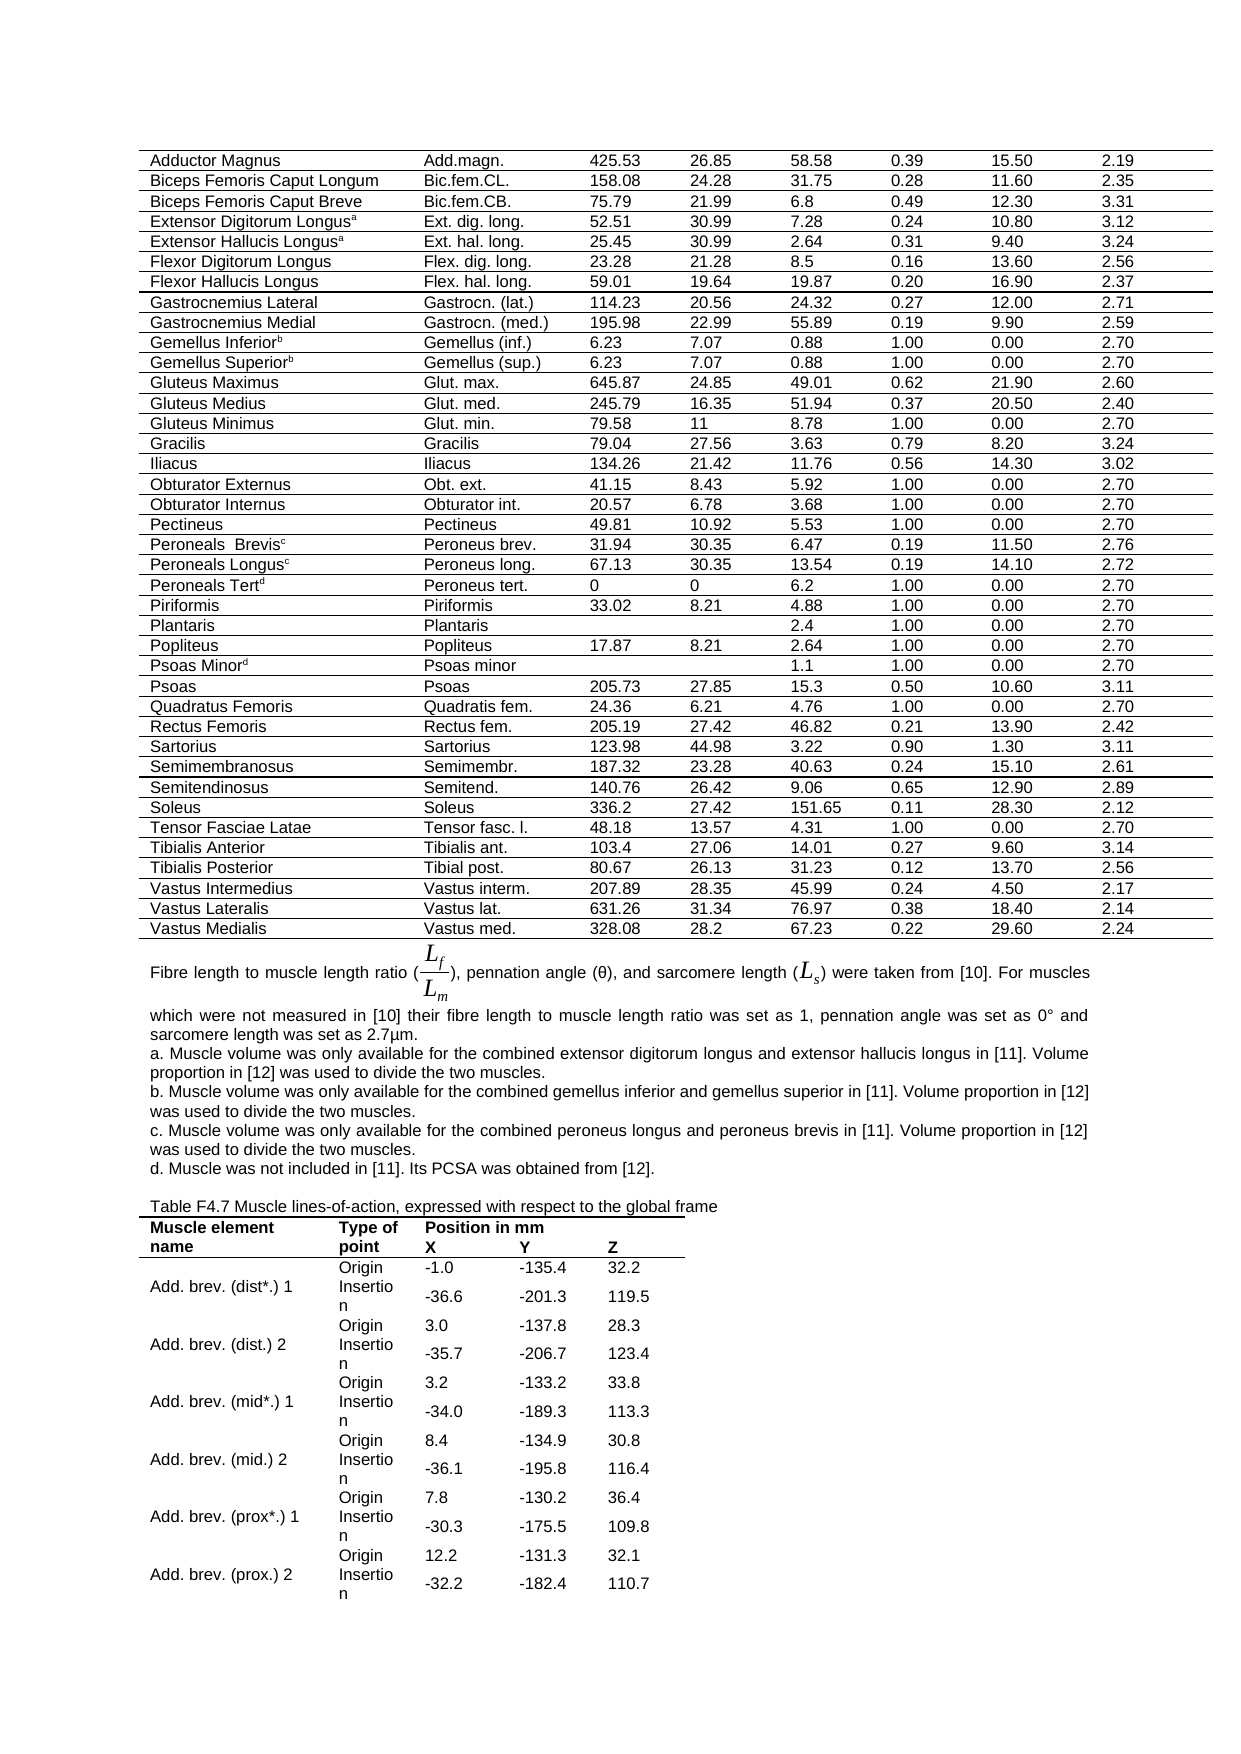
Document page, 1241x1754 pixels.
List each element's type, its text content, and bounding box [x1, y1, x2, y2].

table_cell 30.99 [679, 212, 779, 231]
table_cell Flexor Digitorum Longus [139, 252, 412, 271]
table_cell 8.4 [414, 1430, 508, 1449]
table_cell Gemellus (inf.) [412, 333, 578, 352]
table_cell 1.00 [880, 414, 980, 433]
table_cell 14.10 [980, 555, 1090, 574]
table_cell Sartorius [139, 737, 412, 756]
table_cell Flexor Hallucis Longus [139, 272, 412, 291]
table_cell 113.3 [596, 1392, 685, 1430]
table_cell Quadratus Femoris [139, 697, 412, 716]
table_cell 8.43 [679, 474, 779, 493]
table_cell 25.45 [578, 232, 678, 251]
table_cell 8.20 [980, 434, 1090, 453]
table_cell 13.90 [980, 717, 1090, 736]
table_cell 11 [679, 414, 779, 433]
table_cell 30.35 [679, 535, 779, 554]
table_cell Glut. max. [412, 373, 578, 392]
table_cell 40.63 [779, 757, 879, 776]
table_cell 0.65 [880, 778, 980, 797]
table_cell 7.07 [679, 353, 779, 372]
table_cell 1.00 [880, 616, 980, 635]
table_cell 245.79 [578, 394, 678, 413]
table_cell Flex. hal. long. [412, 272, 578, 291]
table_cell 12.90 [980, 778, 1090, 797]
table_cell 7.8 [414, 1488, 508, 1507]
table_cell Bic.fem.CL. [412, 171, 578, 190]
table_cell Piriformis [412, 596, 578, 615]
table_cell Insertion [327, 1277, 413, 1315]
table_cell Ext. hal. long. [412, 232, 578, 251]
table_cell 31.34 [679, 899, 779, 918]
table_cell -35.7 [414, 1335, 508, 1373]
table_cell 12.2 [414, 1545, 508, 1564]
table_cell 0.00 [980, 697, 1090, 716]
table_cell 2.40 [1090, 394, 1213, 413]
table_cell Insertion [327, 1335, 413, 1373]
table_cell 336.2 [578, 798, 678, 817]
table_cell 3.68 [779, 495, 879, 514]
table_cell 0.24 [880, 879, 980, 898]
table_cell 5.53 [779, 515, 879, 534]
table_cell 0.31 [880, 232, 980, 251]
table_cell 3.2 [414, 1373, 508, 1392]
table_cell 0.00 [980, 474, 1090, 493]
table_cell 0.50 [880, 676, 980, 696]
table_cell Obt. ext. [412, 474, 578, 493]
table_cell Tensor Fasciae Latae [139, 818, 412, 837]
table_cell 6.8 [779, 191, 879, 211]
table_cell Peroneals Brevisc [139, 535, 412, 554]
table_cell 79.58 [578, 414, 678, 433]
table_cell 9.40 [980, 232, 1090, 251]
table_cell 30.99 [679, 232, 779, 251]
table_cell Psoas minor [412, 656, 578, 675]
table_cell Psoas Minord [139, 656, 412, 675]
table_cell [679, 656, 779, 675]
table_cell 2.70 [1090, 616, 1213, 635]
table_cell Vastus Lateralis [139, 899, 412, 918]
table_cell 14.30 [980, 454, 1090, 473]
table_cell 3.14 [1090, 838, 1213, 857]
table_cell 12.00 [980, 293, 1090, 312]
table_cell 2.70 [1090, 495, 1213, 514]
table_cell 26.85 [679, 151, 779, 170]
table_cell 22.99 [679, 313, 779, 332]
table_cell Origin [327, 1488, 413, 1507]
table_cell Origin [327, 1258, 413, 1277]
table_cell 3.11 [1090, 737, 1213, 756]
table_cell Add.magn. [412, 151, 578, 170]
table_cell 116.4 [596, 1450, 685, 1488]
table_cell Vastus med. [412, 919, 578, 938]
table_cell 110.7 [596, 1565, 685, 1603]
table_cell 0.12 [880, 858, 980, 877]
table_cell Add. brev. (mid*.) 1 [139, 1373, 327, 1430]
text b. Muscle volume was only available for the combined gemellus inferior and gemellus superior in [11]. Volume proportion in [12] was used to divide the two muscles. [150, 1082, 1090, 1121]
table_cell 7.07 [679, 333, 779, 352]
table_cell 0.22 [880, 919, 980, 938]
table_cell 75.79 [578, 191, 678, 211]
table_cell 6.21 [679, 697, 779, 716]
table_cell Add. brev. (prox*.) 1 [139, 1488, 327, 1545]
table_cell 2.12 [1090, 798, 1213, 817]
table_cell 6.23 [578, 333, 678, 352]
table_cell Extensor Digitorum Longusa [139, 212, 412, 231]
table_cell 0.88 [779, 333, 879, 352]
table_cell 8.78 [779, 414, 879, 433]
table_cell 207.89 [578, 879, 678, 898]
table_cell Psoas [139, 676, 412, 696]
table_cell Semimembranosus [139, 757, 412, 776]
table_cell 205.19 [578, 717, 678, 736]
table_cell -30.3 [414, 1507, 508, 1545]
table_cell 2.70 [1090, 818, 1213, 837]
table_cell 15.50 [980, 151, 1090, 170]
table_cell 2.64 [779, 232, 879, 251]
table_cell 31.23 [779, 858, 879, 877]
table_cell 55.89 [779, 313, 879, 332]
table_cell 19.64 [679, 272, 779, 291]
table_cell 59.01 [578, 272, 678, 291]
table_cell 20.56 [679, 293, 779, 312]
table_cell 0.49 [880, 191, 980, 211]
table_cell 67.13 [578, 555, 678, 574]
table_cell 0 [679, 575, 779, 594]
table_cell 11.60 [980, 171, 1090, 190]
table_cell 36.4 [596, 1488, 685, 1507]
table_cell Vastus Intermedius [139, 879, 412, 898]
table_cell 23.28 [679, 757, 779, 776]
table_cell 33.02 [578, 596, 678, 615]
table_cell 27.56 [679, 434, 779, 453]
table_cell Tibialis ant. [412, 838, 578, 857]
table_cell 2.19 [1090, 151, 1213, 170]
table_cell 1.1 [779, 656, 879, 675]
table_cell 1.00 [880, 656, 980, 675]
table_cell Add. brev. (mid.) 2 [139, 1430, 327, 1488]
table_cell 6.2 [779, 575, 879, 594]
table_cell 3.31 [1090, 191, 1213, 211]
table_cell 425.53 [578, 151, 678, 170]
table_cell 67.23 [779, 919, 879, 938]
table_cell 48.18 [578, 818, 678, 837]
table_cell Peroneus brev. [412, 535, 578, 554]
table_cell Biceps Femoris Caput Longum [139, 171, 412, 190]
table_cell -34.0 [414, 1392, 508, 1430]
table_cell 631.26 [578, 899, 678, 918]
table_cell 6.23 [578, 353, 678, 372]
table_cell Tibialis Posterior [139, 858, 412, 877]
table_cell 0.19 [880, 555, 980, 574]
table_cell 14.01 [779, 838, 879, 857]
table_cell Vastus interm. [412, 879, 578, 898]
table_cell Semimembr. [412, 757, 578, 776]
table_cell 5.92 [779, 474, 879, 493]
table_cell 18.40 [980, 899, 1090, 918]
table_cell 2.72 [1090, 555, 1213, 574]
table_cell 2.70 [1090, 515, 1213, 534]
table_cell 44.98 [679, 737, 779, 756]
table_cell 0.00 [980, 636, 1090, 655]
table_cell Origin [327, 1373, 413, 1392]
table_cell Tensor fasc. l. [412, 818, 578, 837]
table_cell Gluteus Minimus [139, 414, 412, 433]
table_cell 28.30 [980, 798, 1090, 817]
table_header Type of point [327, 1218, 413, 1257]
table_cell Sartorius [412, 737, 578, 756]
table_cell 158.08 [578, 171, 678, 190]
table_cell Origin [327, 1545, 413, 1564]
table_cell 24.36 [578, 697, 678, 716]
table_cell 2.56 [1090, 858, 1213, 877]
table_cell 0.79 [880, 434, 980, 453]
table_cell 8.21 [679, 596, 779, 615]
table_cell -134.9 [508, 1430, 596, 1449]
table_cell 0.00 [980, 596, 1090, 615]
table_cell 15.10 [980, 757, 1090, 776]
table_cell 52.51 [578, 212, 678, 231]
table_cell -189.3 [508, 1392, 596, 1430]
table_cell Semitend. [412, 778, 578, 797]
table_cell 3.24 [1090, 434, 1213, 453]
table_cell 1.00 [880, 515, 980, 534]
table_cell 187.32 [578, 757, 678, 776]
table_cell 4.31 [779, 818, 879, 837]
table_cell 0.16 [880, 252, 980, 271]
table_cell 1.30 [980, 737, 1090, 756]
table_cell -206.7 [508, 1335, 596, 1373]
table_cell 3.12 [1090, 212, 1213, 231]
table_cell 1.00 [880, 353, 980, 372]
table_cell 19.87 [779, 272, 879, 291]
table_cell 0.24 [880, 212, 980, 231]
table_cell Peroneus long. [412, 555, 578, 574]
table_cell Add. brev. (dist*.) 1 [139, 1258, 327, 1315]
table_cell 49.81 [578, 515, 678, 534]
table_cell 23.28 [578, 252, 678, 271]
table_cell 2.70 [1090, 414, 1213, 433]
table_cell 114.23 [578, 293, 678, 312]
table_cell Glut. med. [412, 394, 578, 413]
table_cell 0.37 [880, 394, 980, 413]
table_cell 2.17 [1090, 879, 1213, 898]
table_cell -130.2 [508, 1488, 596, 1507]
table_cell 8.21 [679, 636, 779, 655]
table_cell Soleus [412, 798, 578, 817]
table_cell Vastus lat. [412, 899, 578, 918]
table_cell 2.56 [1090, 252, 1213, 271]
table_cell Peroneals Tertd [139, 575, 412, 594]
table_cell 26.13 [679, 858, 779, 877]
table_cell -36.6 [414, 1277, 508, 1315]
table_cell 79.04 [578, 434, 678, 453]
table_cell 9.90 [980, 313, 1090, 332]
table_cell 10.60 [980, 676, 1090, 696]
table_cell 2.70 [1090, 697, 1213, 716]
table_cell Origin [327, 1430, 413, 1449]
table_cell 13.54 [779, 555, 879, 574]
table_cell Gracilis [412, 434, 578, 453]
table_cell 10.80 [980, 212, 1090, 231]
table_cell 2.70 [1090, 636, 1213, 655]
table_cell 0.27 [880, 293, 980, 312]
table_cell 2.64 [779, 636, 879, 655]
table_cell Glut. min. [412, 414, 578, 433]
table_cell Obturator int. [412, 495, 578, 514]
table_cell 2.61 [1090, 757, 1213, 776]
table_cell 0.62 [880, 373, 980, 392]
table_cell -32.2 [414, 1565, 508, 1603]
table_cell Gastrocn. (med.) [412, 313, 578, 332]
table_cell 0.19 [880, 313, 980, 332]
table_cell Gastrocnemius Lateral [139, 293, 412, 312]
table_cell 123.98 [578, 737, 678, 756]
table_cell 9.06 [779, 778, 879, 797]
table_cell 58.58 [779, 151, 879, 170]
table_cell 0.00 [980, 333, 1090, 352]
table_cell 46.82 [779, 717, 879, 736]
table_cell Quadratis fem. [412, 697, 578, 716]
table_cell Insertion [327, 1450, 413, 1488]
table_cell Gluteus Maximus [139, 373, 412, 392]
table_cell Bic.fem.CB. [412, 191, 578, 211]
table_cell 12.30 [980, 191, 1090, 211]
table_cell 109.8 [596, 1507, 685, 1545]
table_cell 119.5 [596, 1277, 685, 1315]
table_cell Gastrocnemius Medial [139, 313, 412, 332]
table_cell [679, 616, 779, 635]
table_cell Plantaris [412, 616, 578, 635]
table_cell 140.76 [578, 778, 678, 797]
table_cell Biceps Femoris Caput Breve [139, 191, 412, 211]
table_cell 41.15 [578, 474, 678, 493]
table_cell 4.88 [779, 596, 879, 615]
table_cell 0.00 [980, 353, 1090, 372]
table_cell 0.00 [980, 575, 1090, 594]
table_cell 2.37 [1090, 272, 1213, 291]
table_cell 28.2 [679, 919, 779, 938]
table_cell 21.99 [679, 191, 779, 211]
table_cell Obturator Internus [139, 495, 412, 514]
table_cell Flex. dig. long. [412, 252, 578, 271]
table_cell Gemellus (sup.) [412, 353, 578, 372]
table_cell Psoas [412, 676, 578, 696]
table_cell 0.00 [980, 414, 1090, 433]
table_cell 0.21 [880, 717, 980, 736]
table_cell 123.4 [596, 1335, 685, 1373]
table_cell 0.56 [880, 454, 980, 473]
table_cell Insertion [327, 1565, 413, 1603]
text Fibre length to muscle length ratio (), pennation angle (θ), and sarcomere length () were taken from [10]. For muscles which were not measured in [10] their fibre length to muscle length ratio was set as 1, pennation angle was set as 0° and sarcomere length was set as 2.7µm. [150, 939, 1090, 1044]
table_cell Popliteus [139, 636, 412, 655]
table_cell 1.00 [880, 697, 980, 716]
table_cell 0.90 [880, 737, 980, 756]
table_cell 3.63 [779, 434, 879, 453]
table_cell 28.35 [679, 879, 779, 898]
table_cell 26.42 [679, 778, 779, 797]
table_cell 151.65 [779, 798, 879, 817]
table_cell 2.42 [1090, 717, 1213, 736]
table_header Muscle element name [139, 1218, 327, 1257]
table_cell 0.24 [880, 757, 980, 776]
table_cell 20.50 [980, 394, 1090, 413]
table_cell Insertion [327, 1507, 413, 1545]
table_cell -131.3 [508, 1545, 596, 1564]
table_cell 3.02 [1090, 454, 1213, 473]
table_cell 29.60 [980, 919, 1090, 938]
table_cell 51.94 [779, 394, 879, 413]
table_cell 134.26 [578, 454, 678, 473]
table_cell 30.35 [679, 555, 779, 574]
table_cell Rectus fem. [412, 717, 578, 736]
table_cell 2.89 [1090, 778, 1213, 797]
table_cell 0.39 [880, 151, 980, 170]
table_cell 31.94 [578, 535, 678, 554]
table_cell 21.42 [679, 454, 779, 473]
table_cell 45.99 [779, 879, 879, 898]
table_cell -182.4 [508, 1565, 596, 1603]
table_cell 33.8 [596, 1373, 685, 1392]
table_cell -135.4 [508, 1258, 596, 1277]
table_cell 0.20 [880, 272, 980, 291]
table_cell 3.24 [1090, 232, 1213, 251]
table_cell 2.14 [1090, 899, 1213, 918]
table_cell 27.85 [679, 676, 779, 696]
table_cell Iliacus [412, 454, 578, 473]
table_cell Z [596, 1237, 685, 1257]
table_cell -137.8 [508, 1315, 596, 1334]
table_cell 16.90 [980, 272, 1090, 291]
table_cell 31.75 [779, 171, 879, 190]
table_cell 30.8 [596, 1430, 685, 1449]
table_cell Ext. dig. long. [412, 212, 578, 231]
table_header Position in mm [414, 1218, 685, 1237]
table_cell 27.06 [679, 838, 779, 857]
text a. Muscle volume was only available for the combined extensor digitorum longus and extensor hallucis longus in [11]. Volume proportion in [12] was used to divide the two muscles. [150, 1044, 1090, 1082]
table_cell 195.98 [578, 313, 678, 332]
table_cell 2.4 [779, 616, 879, 635]
table_cell Semitendinosus [139, 778, 412, 797]
table_cell 2.70 [1090, 575, 1213, 594]
table_cell 27.42 [679, 717, 779, 736]
table_cell 2.70 [1090, 333, 1213, 352]
table_cell Add. brev. (dist.) 2 [139, 1315, 327, 1373]
table_cell 3.0 [414, 1315, 508, 1334]
table_cell Add. brev. (prox.) 2 [139, 1545, 327, 1603]
table_cell 2.70 [1090, 353, 1213, 372]
table_cell 0.00 [980, 616, 1090, 635]
table_cell 0.00 [980, 656, 1090, 675]
table_cell 9.60 [980, 838, 1090, 857]
table_cell 11.76 [779, 454, 879, 473]
table_cell 3.11 [1090, 676, 1213, 696]
table_cell Popliteus [412, 636, 578, 655]
table_cell 0 [578, 575, 678, 594]
table_cell 103.4 [578, 838, 678, 857]
table_cell 1.00 [880, 575, 980, 594]
table_cell Gluteus Medius [139, 394, 412, 413]
table_cell Y [508, 1237, 596, 1257]
table_cell Obturator Externus [139, 474, 412, 493]
table_cell 7.28 [779, 212, 879, 231]
table_cell [578, 656, 678, 675]
table_cell 2.70 [1090, 474, 1213, 493]
table_cell 328.08 [578, 919, 678, 938]
table_cell 2.60 [1090, 373, 1213, 392]
table_cell 32.2 [596, 1258, 685, 1277]
table_cell Soleus [139, 798, 412, 817]
table_cell -36.1 [414, 1450, 508, 1488]
table_cell 0.27 [880, 838, 980, 857]
table_cell 0.00 [980, 495, 1090, 514]
table_cell -133.2 [508, 1373, 596, 1392]
table_cell Piriformis [139, 596, 412, 615]
table_cell 24.85 [679, 373, 779, 392]
table_cell Gemellus Inferiorb [139, 333, 412, 352]
table_cell X [414, 1237, 508, 1257]
table_cell -1.0 [414, 1258, 508, 1277]
table_cell 76.97 [779, 899, 879, 918]
table_cell Origin [327, 1315, 413, 1334]
table_cell 3.22 [779, 737, 879, 756]
table_cell Extensor Hallucis Longusa [139, 232, 412, 251]
table_cell 24.32 [779, 293, 879, 312]
table_cell 13.70 [980, 858, 1090, 877]
table_cell 4.76 [779, 697, 879, 716]
table_cell 6.78 [679, 495, 779, 514]
table_cell 205.73 [578, 676, 678, 696]
table_cell 0.28 [880, 171, 980, 190]
table_cell Peroneus tert. [412, 575, 578, 594]
table_cell Gastrocn. (lat.) [412, 293, 578, 312]
table_cell 16.35 [679, 394, 779, 413]
table_cell 6.47 [779, 535, 879, 554]
table_cell Peroneals Longusc [139, 555, 412, 574]
table_cell 2.71 [1090, 293, 1213, 312]
table_cell 21.28 [679, 252, 779, 271]
table_cell Gracilis [139, 434, 412, 453]
table_cell 1.00 [880, 818, 980, 837]
table_cell 1.00 [880, 495, 980, 514]
table_cell 0.00 [980, 818, 1090, 837]
table_cell Tibialis Anterior [139, 838, 412, 857]
table_cell 32.1 [596, 1545, 685, 1564]
table_cell 24.28 [679, 171, 779, 190]
table_cell [578, 616, 678, 635]
table_cell 8.5 [779, 252, 879, 271]
table_cell 2.35 [1090, 171, 1213, 190]
table_cell 0.38 [880, 899, 980, 918]
table_cell 13.60 [980, 252, 1090, 271]
table_cell Pectineus [412, 515, 578, 534]
table_cell 2.70 [1090, 596, 1213, 615]
table_cell 10.92 [679, 515, 779, 534]
table_cell 20.57 [578, 495, 678, 514]
table_cell Rectus Femoris [139, 717, 412, 736]
table_cell 645.87 [578, 373, 678, 392]
table_cell Adductor Magnus [139, 151, 412, 170]
table_cell 0.19 [880, 535, 980, 554]
table_cell 28.3 [596, 1315, 685, 1334]
table_cell Insertion [327, 1392, 413, 1430]
table_cell -195.8 [508, 1450, 596, 1488]
table_cell 0.00 [980, 515, 1090, 534]
table_cell 21.90 [980, 373, 1090, 392]
table_cell 15.3 [779, 676, 879, 696]
text d. Muscle was not included in [11]. Its PCSA was obtained from [12]. [150, 1159, 1090, 1178]
table_cell 2.24 [1090, 919, 1213, 938]
table_cell Pectineus [139, 515, 412, 534]
table_cell 1.00 [880, 636, 980, 655]
table_cell 4.50 [980, 879, 1090, 898]
table_cell 49.01 [779, 373, 879, 392]
table_cell 2.76 [1090, 535, 1213, 554]
table_cell 0.11 [880, 798, 980, 817]
text Table F4.7 Muscle lines-of-action, expressed with respect to the global frame [150, 1197, 1090, 1216]
table_cell Plantaris [139, 616, 412, 635]
text c. Muscle volume was only available for the combined peroneus longus and peroneus brevis in [11]. Volume proportion in [12] was used to divide the two muscles. [150, 1121, 1090, 1159]
table_cell 1.00 [880, 333, 980, 352]
table_cell 11.50 [980, 535, 1090, 554]
table_cell Tibial post. [412, 858, 578, 877]
table_cell 80.67 [578, 858, 678, 877]
table_cell -175.5 [508, 1507, 596, 1545]
table_cell 13.57 [679, 818, 779, 837]
table_cell 0.88 [779, 353, 879, 372]
table_cell 1.00 [880, 596, 980, 615]
table_cell Vastus Medialis [139, 919, 412, 938]
table_cell -201.3 [508, 1277, 596, 1315]
table_cell 1.00 [880, 474, 980, 493]
table_cell 2.70 [1090, 656, 1213, 675]
table_cell 17.87 [578, 636, 678, 655]
table_cell 2.59 [1090, 313, 1213, 332]
table_cell Gemellus Superiorb [139, 353, 412, 372]
table_cell 27.42 [679, 798, 779, 817]
table_cell Iliacus [139, 454, 412, 473]
